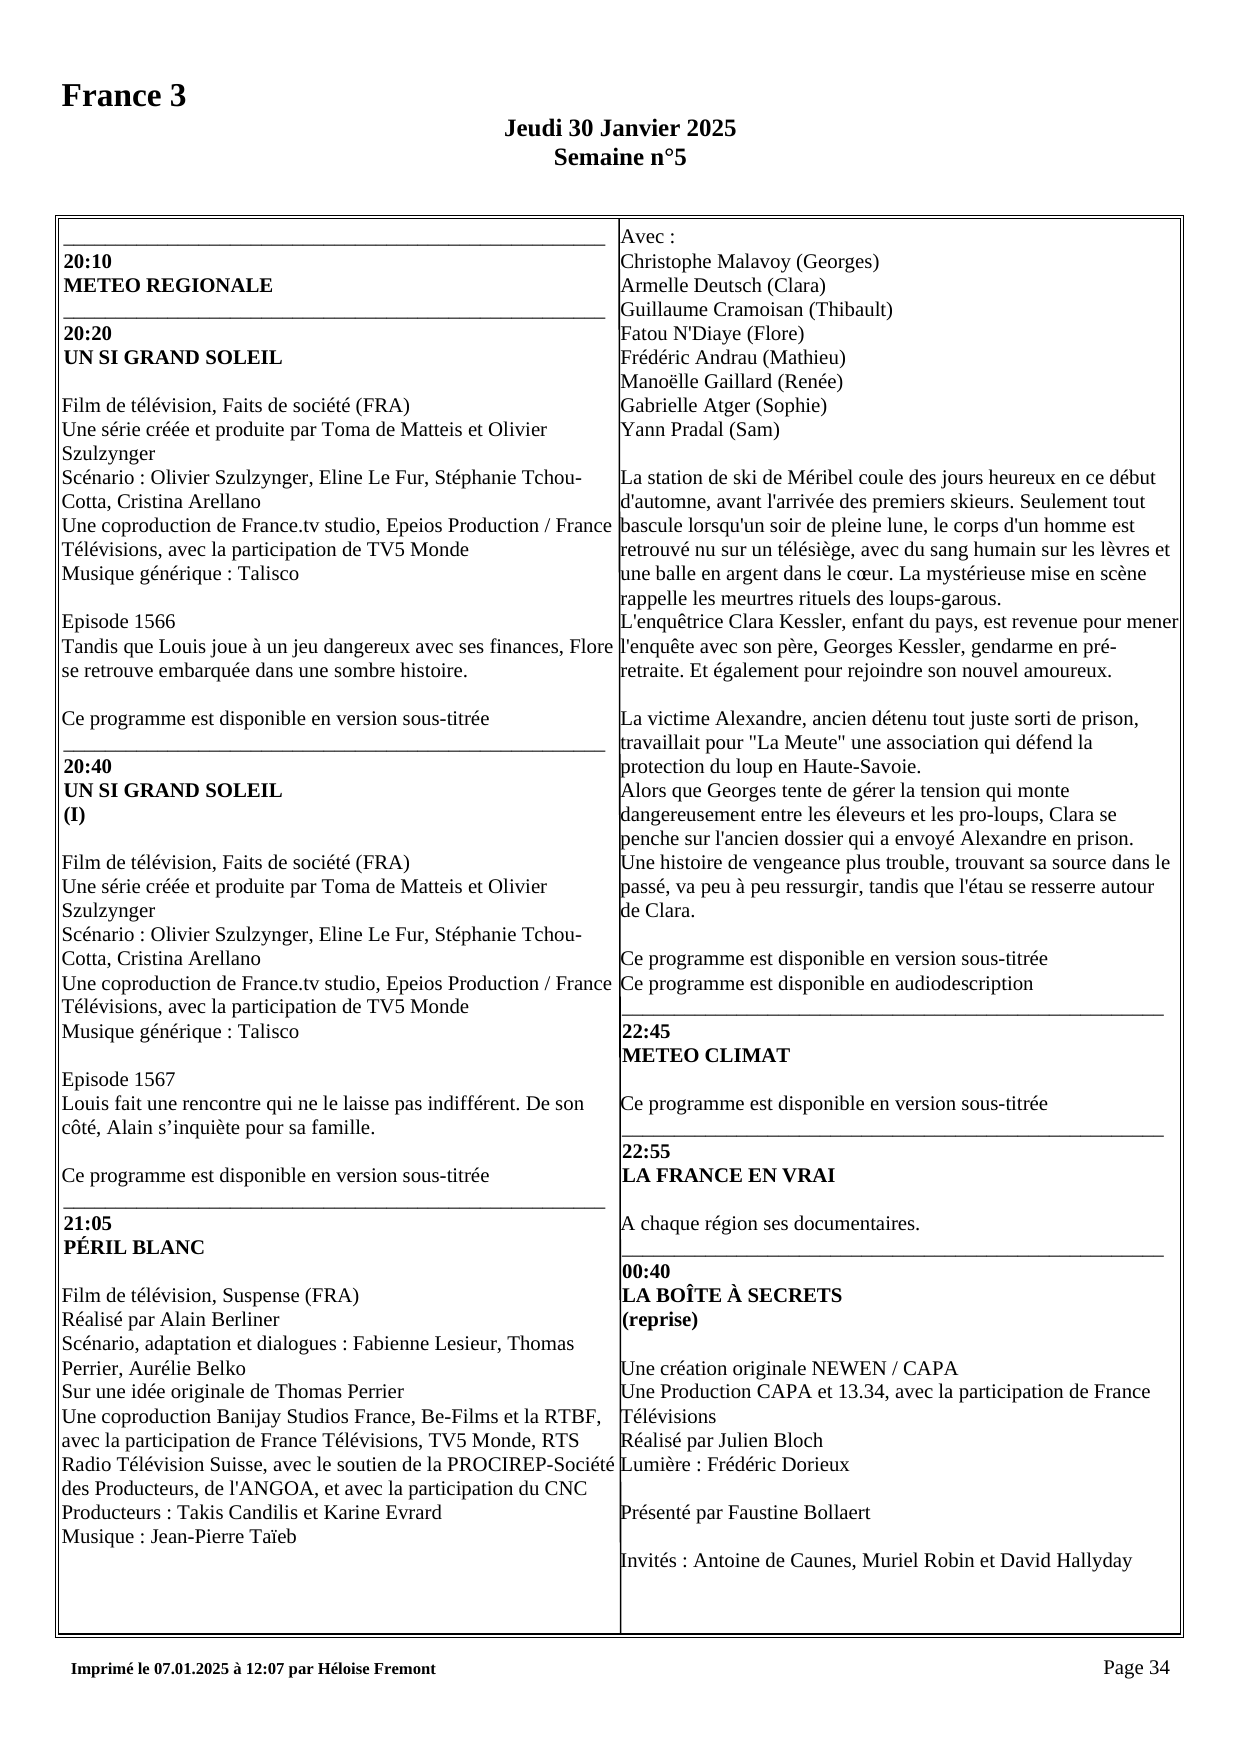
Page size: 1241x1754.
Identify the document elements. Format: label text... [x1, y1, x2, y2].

text Ce programme est disponible en version sous-titrée [620, 946, 1179, 970]
text Film de télévision, Suspense (FRA) Réalisé par Alain Berliner Scénario, adaptation et dialogues : Fabienne Lesieur, Thomas Perrier, Aurélie Belko Sur une idée originale de Thomas Perrier Une coproduction Banijay Studios France, Be-Films et la RTBF, avec la participation de France Télévisions, TV5 Monde, RTS Radio Télévision Suisse, avec le soutien de la PROCIREP-Société des Producteurs, de l'ANGOA, et avec la participation du CNC Producteurs : Takis Candilis et Karine Evrard Musique : Jean-Pierre Taïeb [61, 1259, 620, 1596]
text METEO CLIMAT [622, 1043, 1179, 1067]
text METEO REGIONALE [63, 273, 620, 297]
text LA FRANCE EN VRAI [622, 1163, 1179, 1187]
text Ce programme est disponible en version sous-titrée [61, 706, 620, 730]
text Ce programme est disponible en version sous-titrée [620, 1091, 1179, 1115]
text 21:05 [63, 1211, 620, 1235]
text 20:40 [63, 754, 620, 778]
text PÉRIL BLANC [63, 1235, 620, 1259]
text Une création originale NEWEN / CAPA Une Production CAPA et 13.34, avec la participation de France Télévisions Réalisé par Julien Bloch Lumière : Frédéric Dorieux Présenté par Faustine Bollaert Invités : Antoine de Caunes, Muriel Robin et David Hallyday [620, 1331, 1179, 1620]
text ____________________________________________________ [63, 224, 620, 248]
text Film de télévision, Faits de société (FRA) Une série créée et produite par Toma de Matteis et Olivier Szulzynger Scénario : Olivier Szulzynger, Eline Le Fur, Stéphanie Tchou-Cotta, Cristina Arellano Une coproduction de France.tv studio, Epeios Production / France Télévisions, avec la participation de TV5 Monde Musique générique : Talisco Episode 1566 Tandis que Louis joue à un jeu dangereux avec ses finances, Flore se retrouve embarquée dans une sombre histoire. [61, 369, 620, 682]
text (reprise) [622, 1307, 1179, 1331]
text 22:55 [622, 1139, 1179, 1163]
text Ce programme est disponible en audiodescription [620, 970, 1179, 994]
text 20:10 [63, 248, 620, 273]
text UN SI GRAND SOLEIL [63, 345, 620, 369]
text 00:40 [622, 1259, 1179, 1283]
text ____________________________________________________ [63, 297, 620, 321]
text LA BOÎTE À SECRETS [622, 1283, 1179, 1307]
text Ce programme est disponible en version sous-titrée [61, 1163, 620, 1187]
text 20:20 [63, 321, 620, 345]
text UN SI GRAND SOLEIL [63, 778, 620, 802]
text (I) [63, 802, 620, 826]
text ____________________________________________________ [63, 1187, 620, 1211]
text 22:45 [622, 1018, 1179, 1043]
text Film de télévision, Faits de société (FRA) Une série créée et produite par Toma de Matteis et Olivier Szulzynger Scénario : Olivier Szulzynger, Eline Le Fur, Stéphanie Tchou-Cotta, Cristina Arellano Une coproduction de France.tv studio, Epeios Production / France Télévisions, avec la participation de TV5 Monde Musique générique : Talisco Episode 1567 Louis fait une rencontre qui ne le laisse pas indifférent. De son côté, Alain s’inquiète pour sa famille. [61, 826, 620, 1139]
text A chaque région ses documentaires. [620, 1187, 1179, 1235]
text ____________________________________________________ [63, 730, 620, 754]
text ____________________________________________________ [622, 1235, 1179, 1259]
text Avec : Christophe Malavoy (Georges) Armelle Deutsch (Clara) Guillaume Cramoisan (Thibault) Fatou N'Diaye (Flore) Frédéric Andrau (Mathieu) Manoëlle Gaillard (Renée) Gabrielle Atger (Sophie) Yann Pradal (Sam) La station de ski de Méribel coule des jours heureux en ce début d'automne, avant l'arrivée des premiers skieurs. Seulement tout bascule lorsqu'un soir de pleine lune, le corps d'un homme est retrouvé nu sur un télésiège, avec du sang humain sur les lèvres et une balle en argent dans le cœur. La mystérieuse mise en scène rappelle les meurtres rituels des loups-garous. L'enquêtrice Clara Kessler, enfant du pays, est revenue pour mener l'enquête avec son père, Georges Kessler, gendarme en pré-retraite. Et également pour rejoindre son nouvel amoureux. La victime Alexandre, ancien détenu tout juste sorti de prison, travaillait pour "La Meute" une association qui défend la protection du loup en Haute-Savoie. Alors que Georges tente de gérer la tension qui monte dangereusement entre les éleveurs et les pro-loups, Clara se penche sur l'ancien dossier qui a envoyé Alexandre en prison. Une histoire de vengeance plus trouble, trouvant sa source dans le passé, va peu à peu ressurgir, tandis que l'étau se resserre autour de Clara. [620, 224, 1179, 922]
text ____________________________________________________ [622, 1115, 1179, 1139]
text ____________________________________________________ [622, 994, 1179, 1018]
